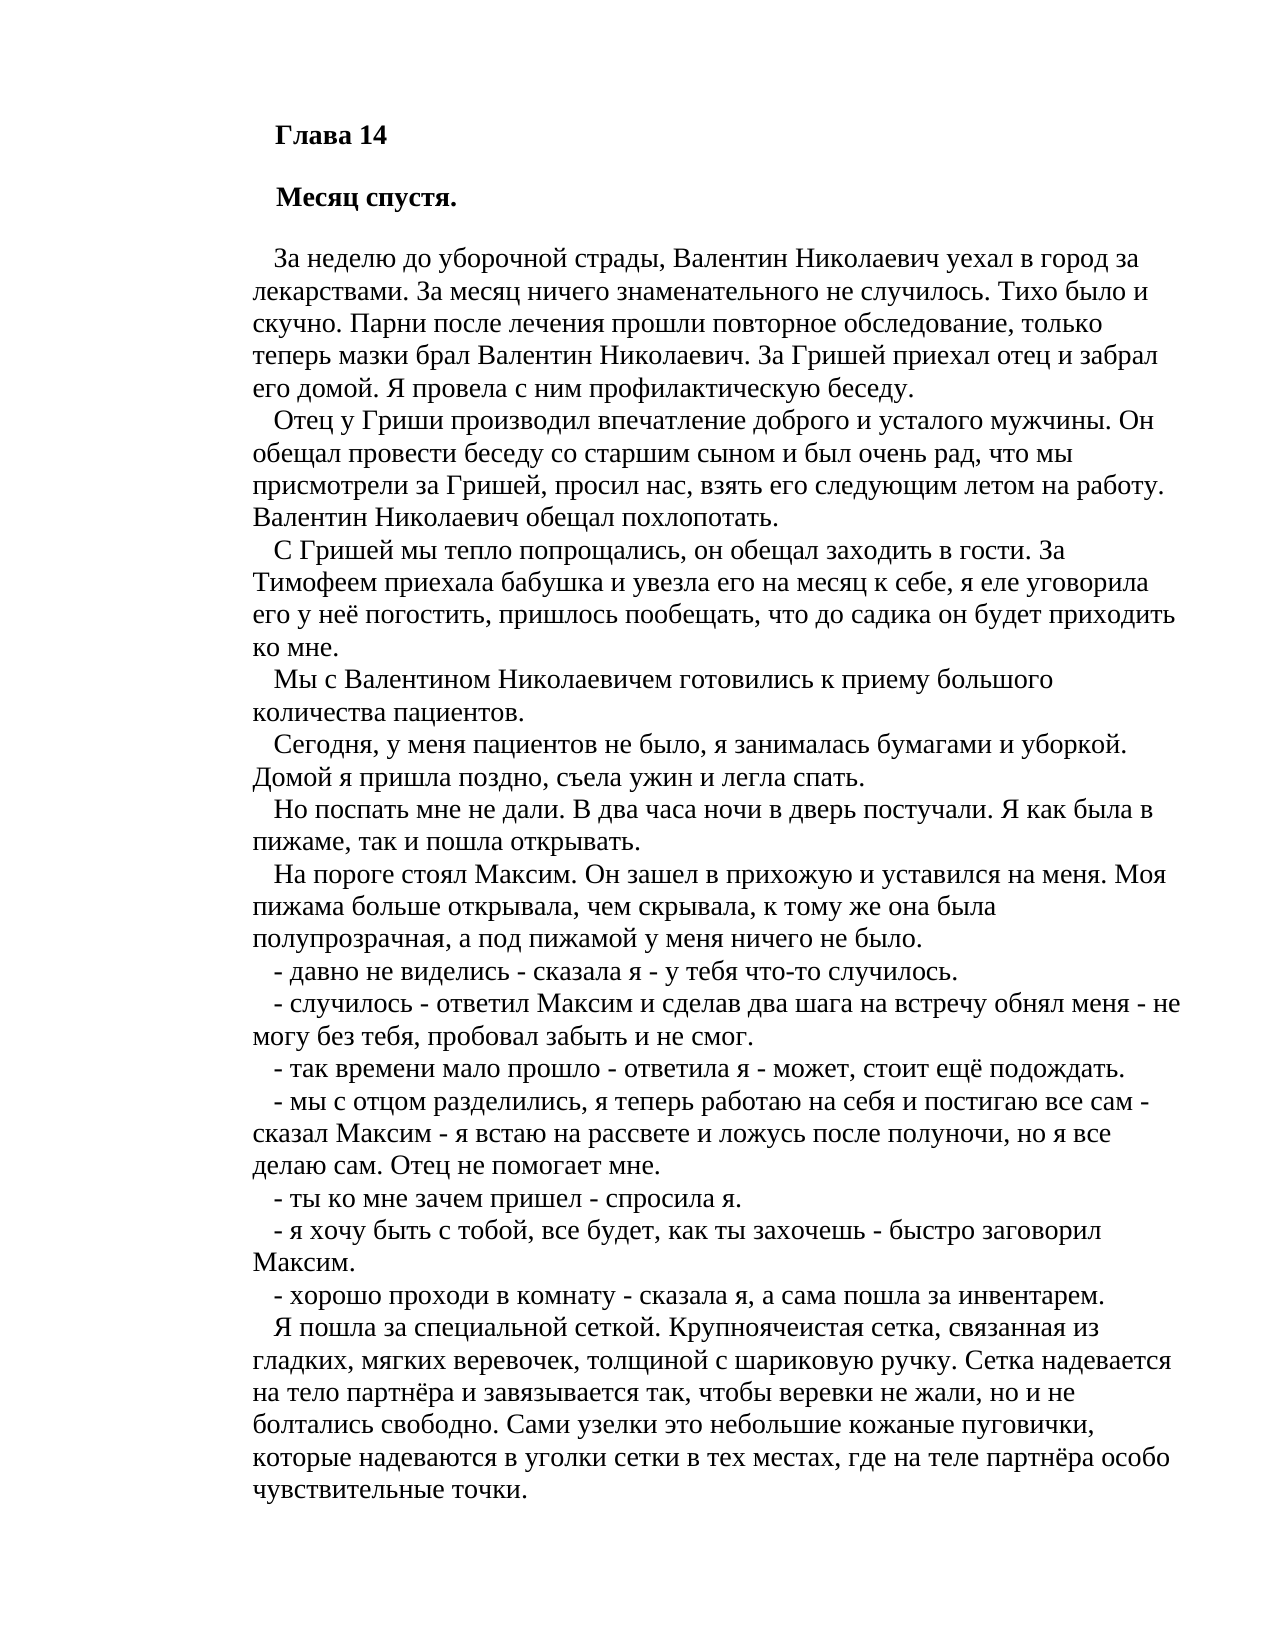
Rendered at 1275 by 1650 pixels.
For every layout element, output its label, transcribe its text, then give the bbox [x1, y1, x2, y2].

text - случилось - ответил Максим и сделав два шага на встречу обнял меня - не могу без тебя, пробовал забыть и не смог. [252, 986, 1186, 1051]
text На пороге стоял Максим. Он зашел в прихожую и уставился на меня. Моя пижама больше открывала, чем скрывала, к тому же она была полупрозрачная, а под пижамой у меня ничего не было. [252, 857, 1186, 954]
subtitle Месяц спустя. [177, 180, 1186, 212]
text Отец у Гриши производил впечатление доброго и усталого мужчины. Он обещал провести беседу со старшим сыном и был очень рад, что мы присмотрели за Гришей, просил нас, взять его следующим летом на работу. Валентин Николаевич обещал похлопотать. [252, 403, 1186, 533]
text - так времени мало прошло - ответила я - может, стоит ещё подождать. [252, 1051, 1186, 1083]
subtitle Глава 14 [177, 118, 1186, 151]
text Сегодня, у меня пациентов не было, я занималась бумагами и уборкой. Домой я пришла поздно, съела ужин и легла спать. [252, 727, 1186, 792]
text - я хочу быть с тобой, все будет, как ты захочешь - быстро заговорил Максим. [252, 1213, 1186, 1278]
text С Гришей мы тепло попрощались, он обещал заходить в гости. За Тимофеем приехала бабушка и увезла его на месяц к себе, я еле уговорила его у неё погостить, пришлось пообещать, что до садика он будет приходить ко мне. [252, 533, 1186, 662]
text - ты ко мне зачем пришел - спросила я. [252, 1181, 1186, 1213]
text Я пошла за специальной сеткой. Крупноячеистая сетка, связанная из гладких, мягких веревочек, толщиной с шариковую ручку. Сетка надевается на тело партнёра и завязывается так, чтобы веревки не жали, но и не болтались свободно. Сами узелки это небольшие кожаные пуговички, которые надеваются в уголки сетки в тех местах, где на теле партнёра особо чувствительные точки. [252, 1310, 1186, 1505]
text - мы с отцом разделились, я теперь работаю на себя и постигаю все сам - сказал Максим - я встаю на рассвете и ложусь после полуночи, но я все делаю сам. Отец не помогает мне. [252, 1083, 1186, 1181]
text Мы с Валентином Николаевичем готовились к приему большого количества пациентов. [252, 662, 1186, 727]
text Но поспать мне не дали. В два часа ночи в дверь постучали. Я как была в пижаме, так и пошла открывать. [252, 792, 1186, 857]
text За неделю до уборочной страды, Валентин Николаевич уехал в город за лекарствами. За месяц ничего знаменательного не случилось. Тихо было и скучно. Парни после лечения прошли повторное обследование, только теперь мазки брал Валентин Николаевич. За Гришей приехал отец и забрал его домой. Я провела с ним профилактическую беседу. [252, 241, 1186, 403]
text - хорошо проходи в комнату - сказала я, а сама пошла за инвентарем. [252, 1278, 1186, 1310]
text - давно не виделись - сказала я - у тебя что-то случилось. [252, 954, 1186, 986]
